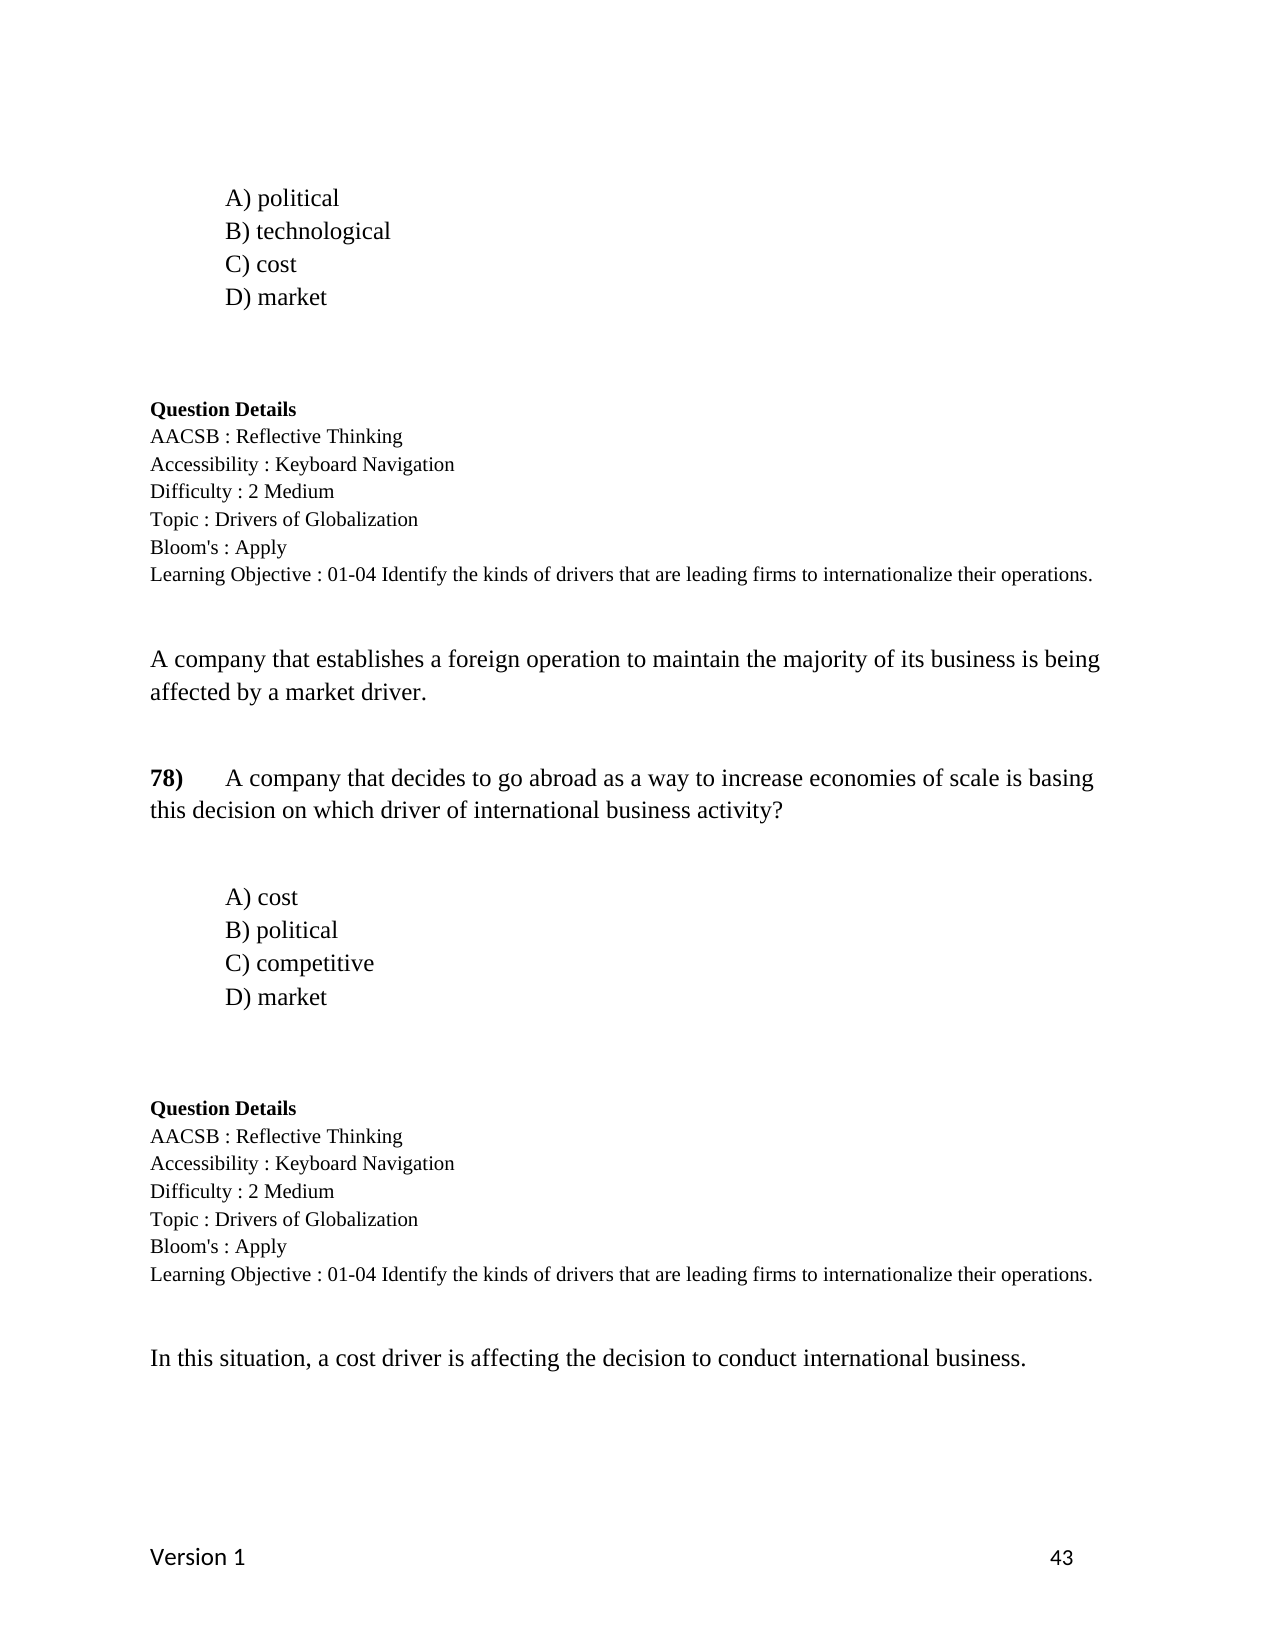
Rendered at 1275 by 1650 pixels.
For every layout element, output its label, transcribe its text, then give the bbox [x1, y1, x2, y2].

text A) political B) technological C) cost D) market [150, 150, 1125, 344]
text Question Details AACSB : Reflective Thinking Accessibility : Keyboard Navigation Difficulty : 2 Medium Topic : Drivers of Globalization Bloom's : Apply Learning Objective : 01-04 Identify the kinds of drivers that are leading firms to internationalize their operations. [150, 1068, 1125, 1286]
text Question Details AACSB : Reflective Thinking Accessibility : Keyboard Navigation Difficulty : 2 Medium Topic : Drivers of Globalization Bloom's : Apply Learning Objective : 01-04 Identify the kinds of drivers that are leading firms to internationalize their operations. [150, 369, 1125, 586]
text In this situation, a cost driver is affecting the decision to conduct international business. [150, 1310, 1125, 1404]
text A) cost B) political C) competitive D) market [150, 849, 1125, 1043]
text 78) A company that decides to go abroad as a way to increase economies of scale is basing this decision on which driver of international business activity? [150, 763, 1125, 824]
text A company that establishes a foreign operation to maintain the majority of its business is being affected by a market driver. [150, 611, 1125, 738]
